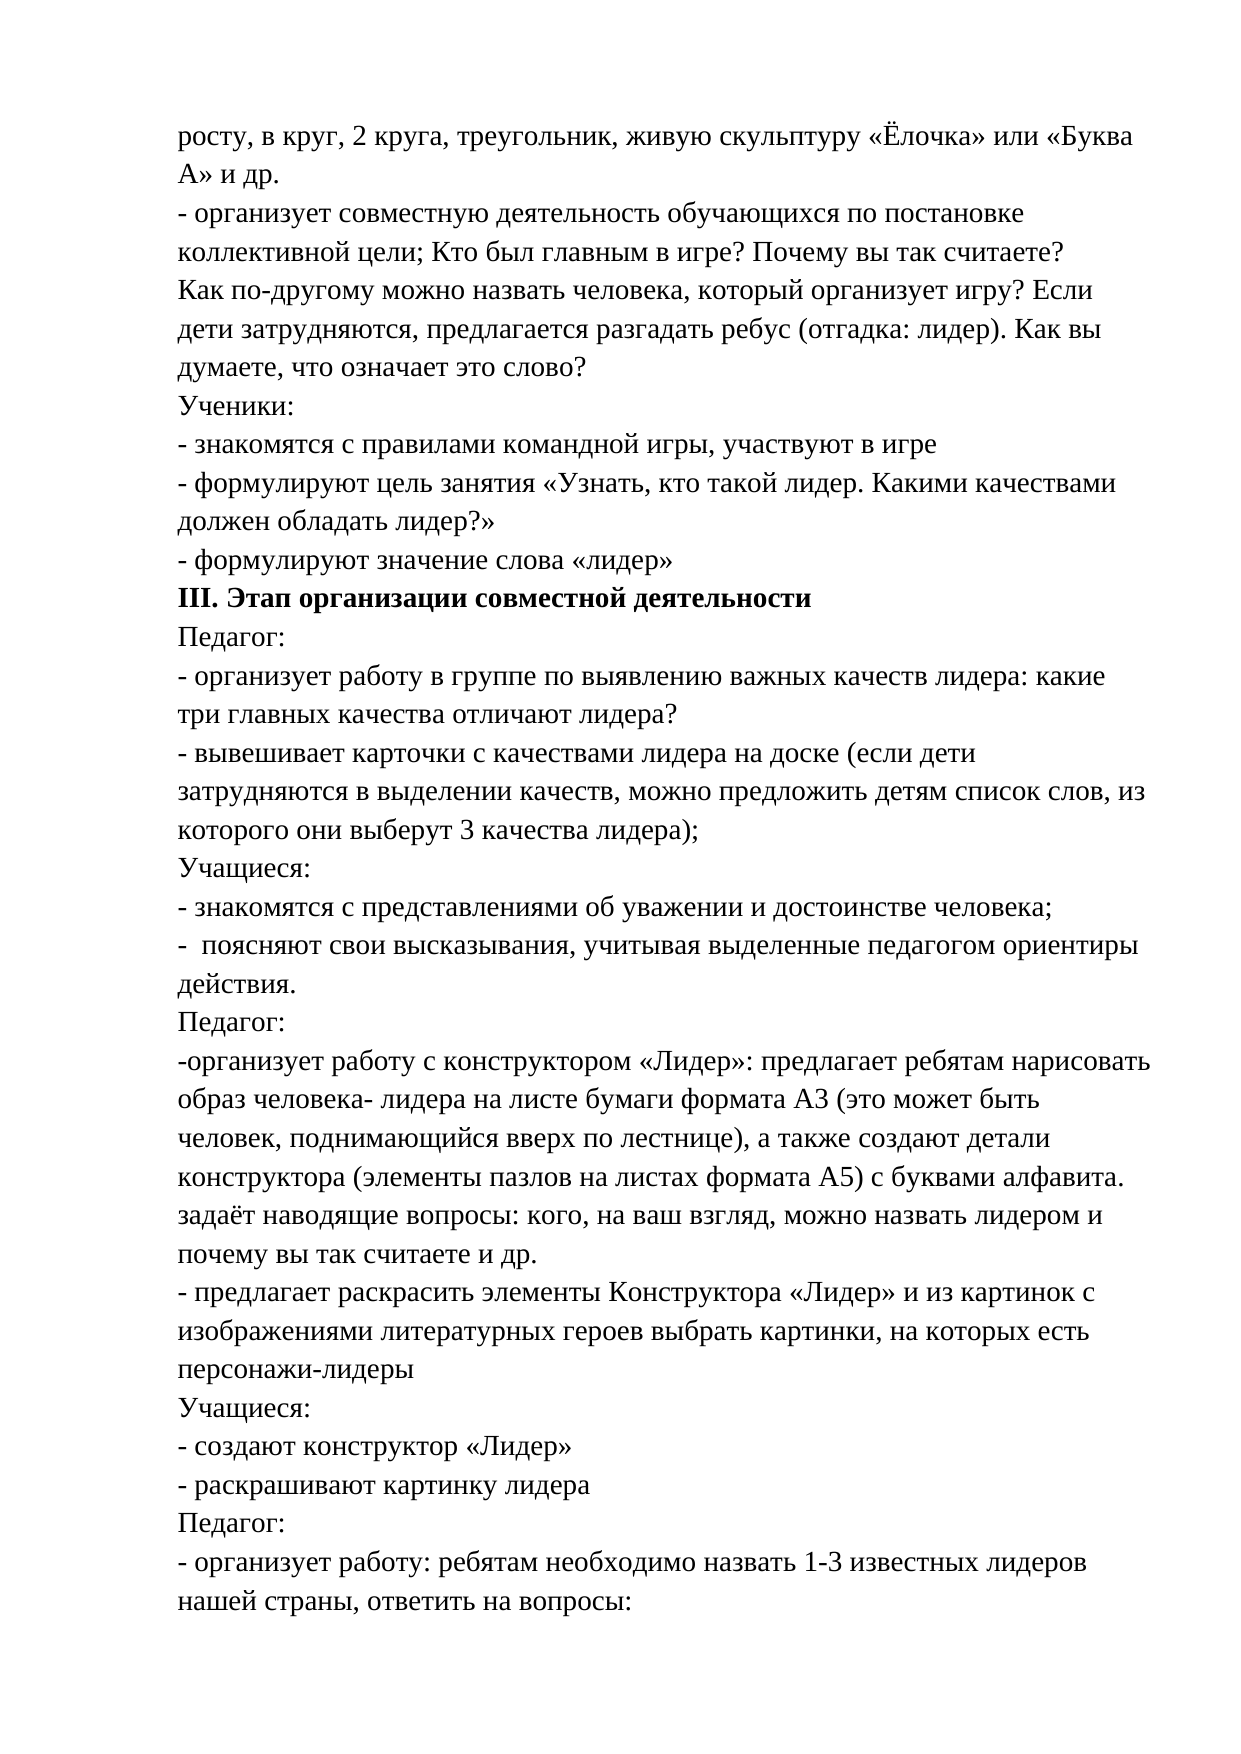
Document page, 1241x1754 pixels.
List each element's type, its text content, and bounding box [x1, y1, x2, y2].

text - раскрашивают картинку лидера [177, 1467, 1152, 1501]
text - предлагает раскрасить элементы Конструктора «Лидер» и из картинок с изображениями литературных героев выбрать картинки, на которых есть персонажи-лидеры [177, 1274, 1152, 1385]
text - вывешивает карточки с качествами лидера на доске (если дети затрудняются в выделении качеств, можно предложить детям список слов, из которого они выберут 3 качества лидера); [177, 735, 1152, 845]
text - формулируют значение слова «лидер» [177, 542, 1152, 576]
text Педагог: [177, 1506, 1152, 1539]
text - организует совместную деятельность обучающихся по постановке коллективной цели; Кто был главным в игре? Почему вы так считаете? [177, 195, 1152, 267]
text III. Этап организации совместной деятельности [177, 581, 1152, 614]
text Учащиеся: [177, 850, 1152, 884]
text Как по-другому можно назвать человека, который организует игру? Если дети затрудняются, предлагается разгадать ребус (отгадка: лидер). Как вы думаете, что означает это слово? [177, 272, 1152, 383]
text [177, 118, 1152, 190]
text Педагог: [177, 619, 1152, 653]
text - формулируют цель занятия «Узнать, кто такой лидер. Какими качествами должен обладать лидер?» [177, 465, 1152, 537]
text Ученики: [177, 388, 1152, 421]
text - создают конструктор «Лидер» [177, 1428, 1152, 1462]
text Педагог: [177, 1004, 1152, 1038]
text - знакомятся с правилами командной игры, участвуют в игре [177, 426, 1152, 460]
text - знакомятся с представлениями об уважении и достоинстве человека; [177, 889, 1152, 922]
text -организует работу с конструктором «Лидер»: предлагает ребятам нарисовать образ человека- лидера на листе бумаги формата А3 (это может быть человек, поднимающийся вверх по лестнице), а также создают детали конструктора (элементы пазлов на листах формата А5) с буквами алфавита. задаёт наводящие вопросы: кого, на ваш взгляд, можно назвать лидером и почему вы так считаете и др. [177, 1043, 1152, 1269]
text Учащиеся: [177, 1390, 1152, 1423]
text - организует работу: ребятам необходимо назвать 1-3 известных лидеров нашей страны, ответить на вопросы: [177, 1544, 1152, 1616]
text - организует работу в группе по выявлению важных качеств лидера: какие три главных качества отличают лидера? [177, 658, 1152, 730]
text - поясняют свои высказывания, учитывая выделенные педагогом ориентиры действия. [177, 927, 1152, 999]
